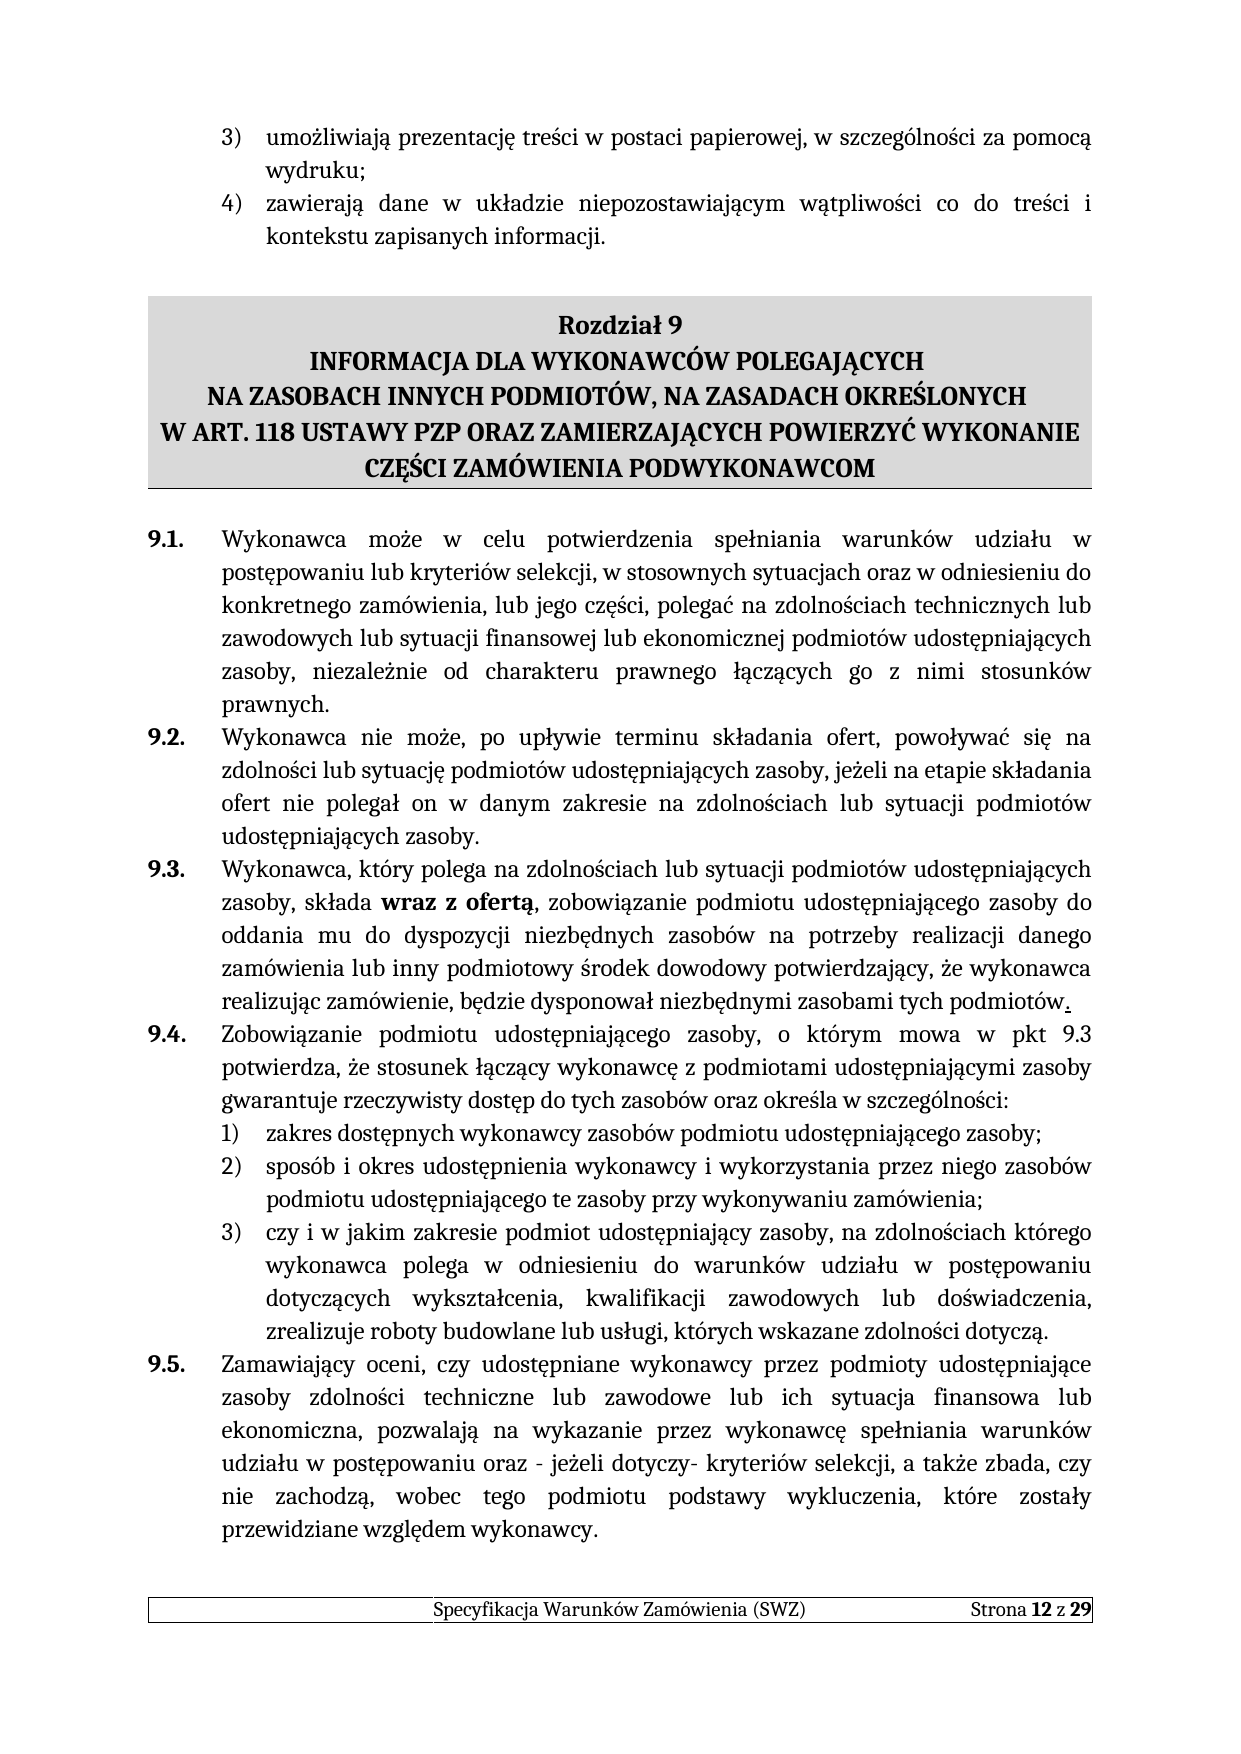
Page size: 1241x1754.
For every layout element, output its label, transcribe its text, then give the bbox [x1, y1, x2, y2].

list zakres dostępnych wykonawcy zasobów podmiotu udostępniającego zasoby; [221, 1119, 1093, 1148]
list Zobowiązanie podmiotu udostępniającego zasoby, o którym mowa w pkt 9.3 potwierdza, że stosunek łączący wykonawcę z podmiotami udostępniającymi zasoby gwarantuje rzeczywisty dostęp do tych zasobów oraz określa w szczególności: [148, 1020, 1093, 1114]
list Zamawiający oceni, czy udostępniane wykonawcy przez podmioty udostępniające zasoby zdolności techniczne lub zawodowe lub ich sytuacja finansowa lub ekonomiczna, pozwalają na wykazanie przez wykonawcę spełniania warunków udziału w postępowaniu oraz - jeżeli dotyczy- kryteriów selekcji, a także zbada, czy nie zachodzą, wobec tego podmiotu podstawy wykluczenia, które zostały przewidziane względem wykonawcy. [148, 1350, 1093, 1544]
list Wykonawca, który polega na zdolnościach lub sytuacji podmiotów udostępniających zasoby, składa wraz z ofertą, zobowiązanie podmiotu udostępniającego zasoby do oddania mu do dyspozycji niezbędnych zasobów na potrzeby realizacji danego zamówienia lub inny podmiotowy środek dowodowy potwierdzający, że wykonawca realizując zamówienie, będzie dysponował niezbędnymi zasobami tych podmiotów. [148, 855, 1093, 1016]
table_header Rozdział 9 INFORMACJA DLA WYKONAWCÓW POLEGAJĄCYCH NA ZASOBACH INNYCH PODMIOTÓW, NA ZASADACH OKREŚLONYCH W ART. 118 USTAWY PZP ORAZ ZAMIERZAJĄCYCH POWIERZYĆ WYKONANIE CZĘŚCI ZAMÓWIENIA PODWYKONAWCOM [148, 296, 1092, 488]
list Wykonawca nie może, po upływie terminu składania ofert, powoływać się na zdolności lub sytuację podmiotów udostępniających zasoby, jeżeli na etapie składania ofert nie polegał on w danym zakresie na zdolnościach lub sytuacji podmiotów udostępniających zasoby. [148, 723, 1093, 850]
list sposób i okres udostępnienia wykonawcy i wykorzystania przez niego zasobów podmiotu udostępniającego te zasoby przy wykonywaniu zamówienia; [221, 1152, 1093, 1214]
list Wykonawca może w celu potwierdzenia spełniania warunków udziału w postępowaniu lub kryteriów selekcji, w stosownych sytuacjach oraz w odniesieniu do konkretnego zamówienia, lub jego części, polegać na zdolnościach technicznych lub zawodowych lub sytuacji finansowej lub ekonomicznej podmiotów udostępniających zasoby, niezależnie od charakteru prawnego łączących go z nimi stosunków prawnych. [148, 524, 1093, 718]
list czy i w jakim zakresie podmiot udostępniający zasoby, na zdolnościach którego wykonawca polega w odniesieniu do warunków udziału w postępowaniu dotyczących wykształcenia, kwalifikacji zawodowych lub doświadczenia, zrealizuje roboty budowlane lub usługi, których wskazane zdolności dotyczą. [221, 1218, 1093, 1346]
list zawierają dane w układzie niepozostawiającym wątpliwości co do treści i kontekstu zapisanych informacji. [221, 189, 1093, 251]
list umożliwiają prezentację treści w postaci papierowej, w szczególności za pomocą wydruku; [221, 123, 1093, 184]
